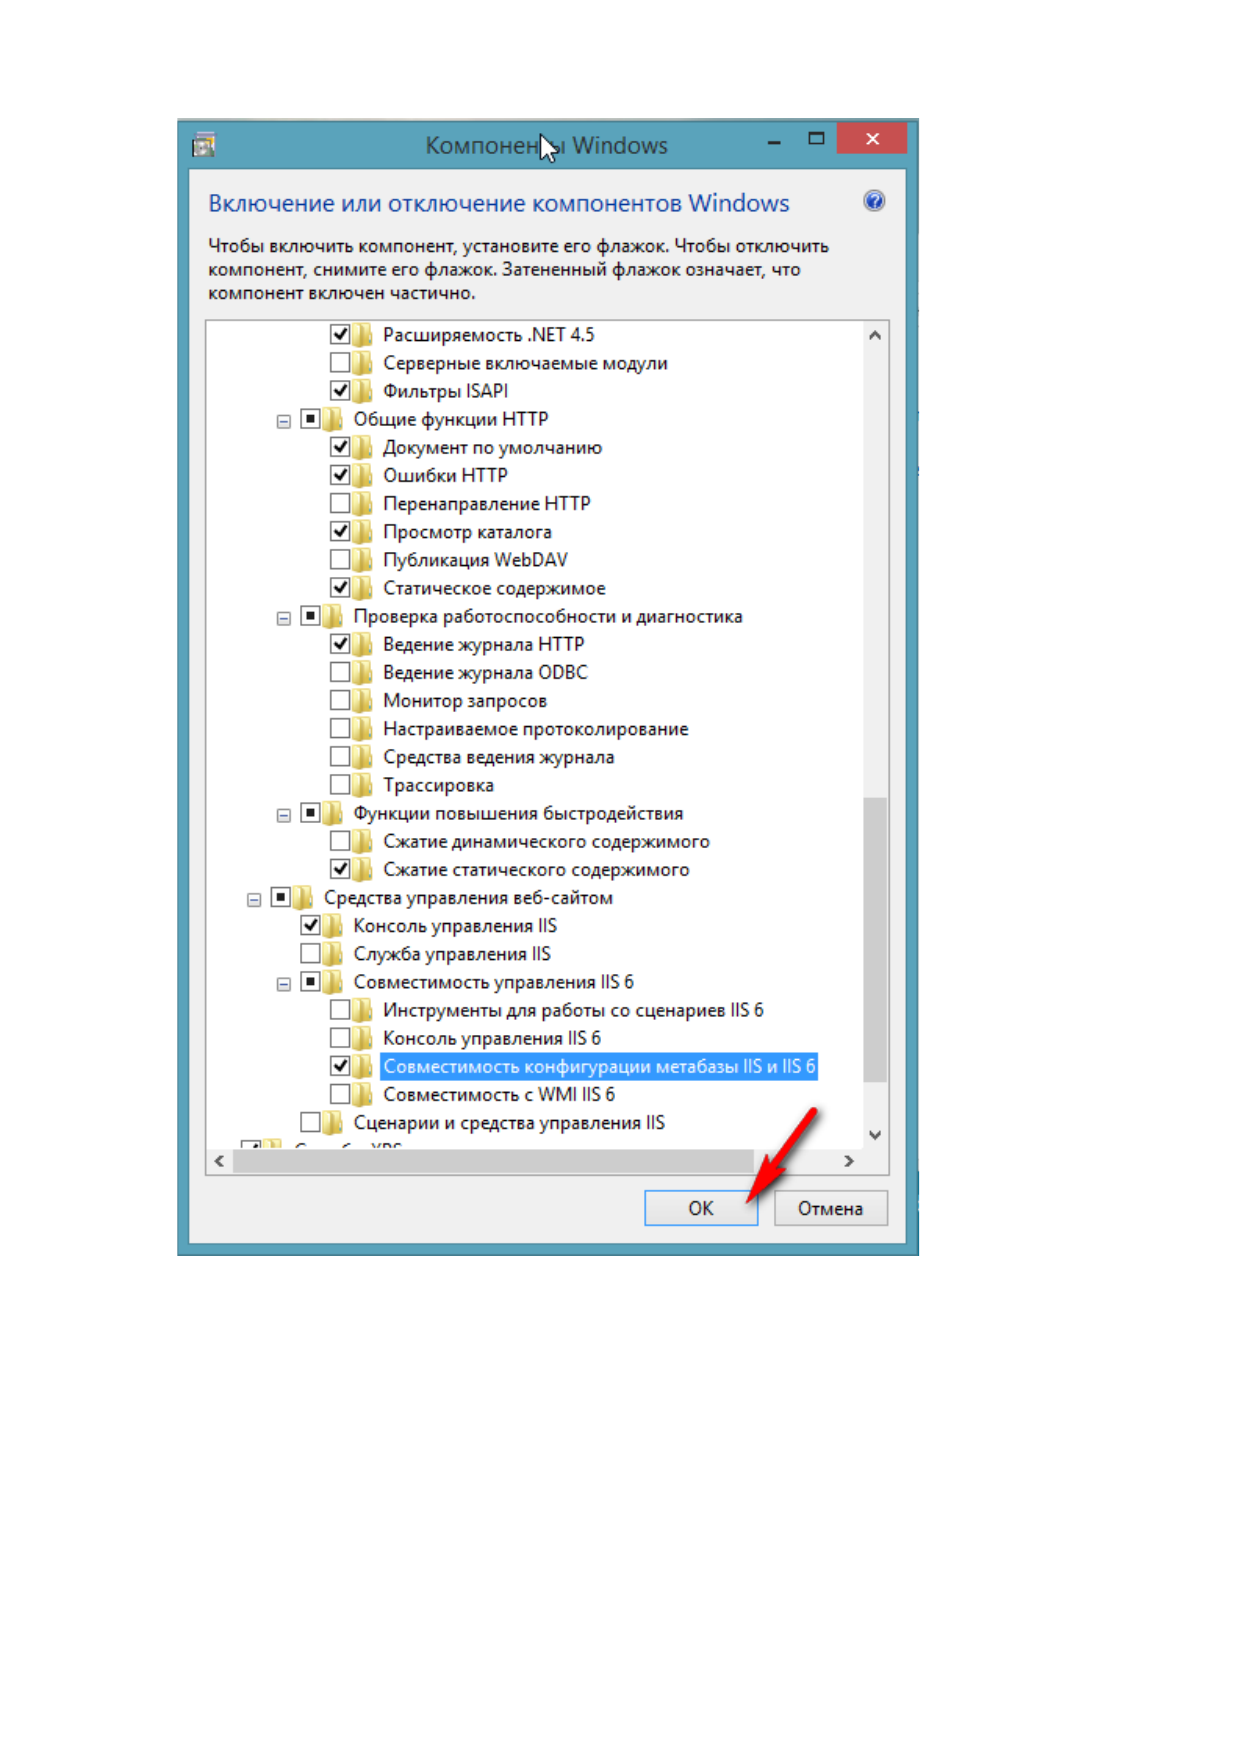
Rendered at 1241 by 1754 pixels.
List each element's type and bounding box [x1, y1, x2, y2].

picture [177, 118, 920, 1256]
